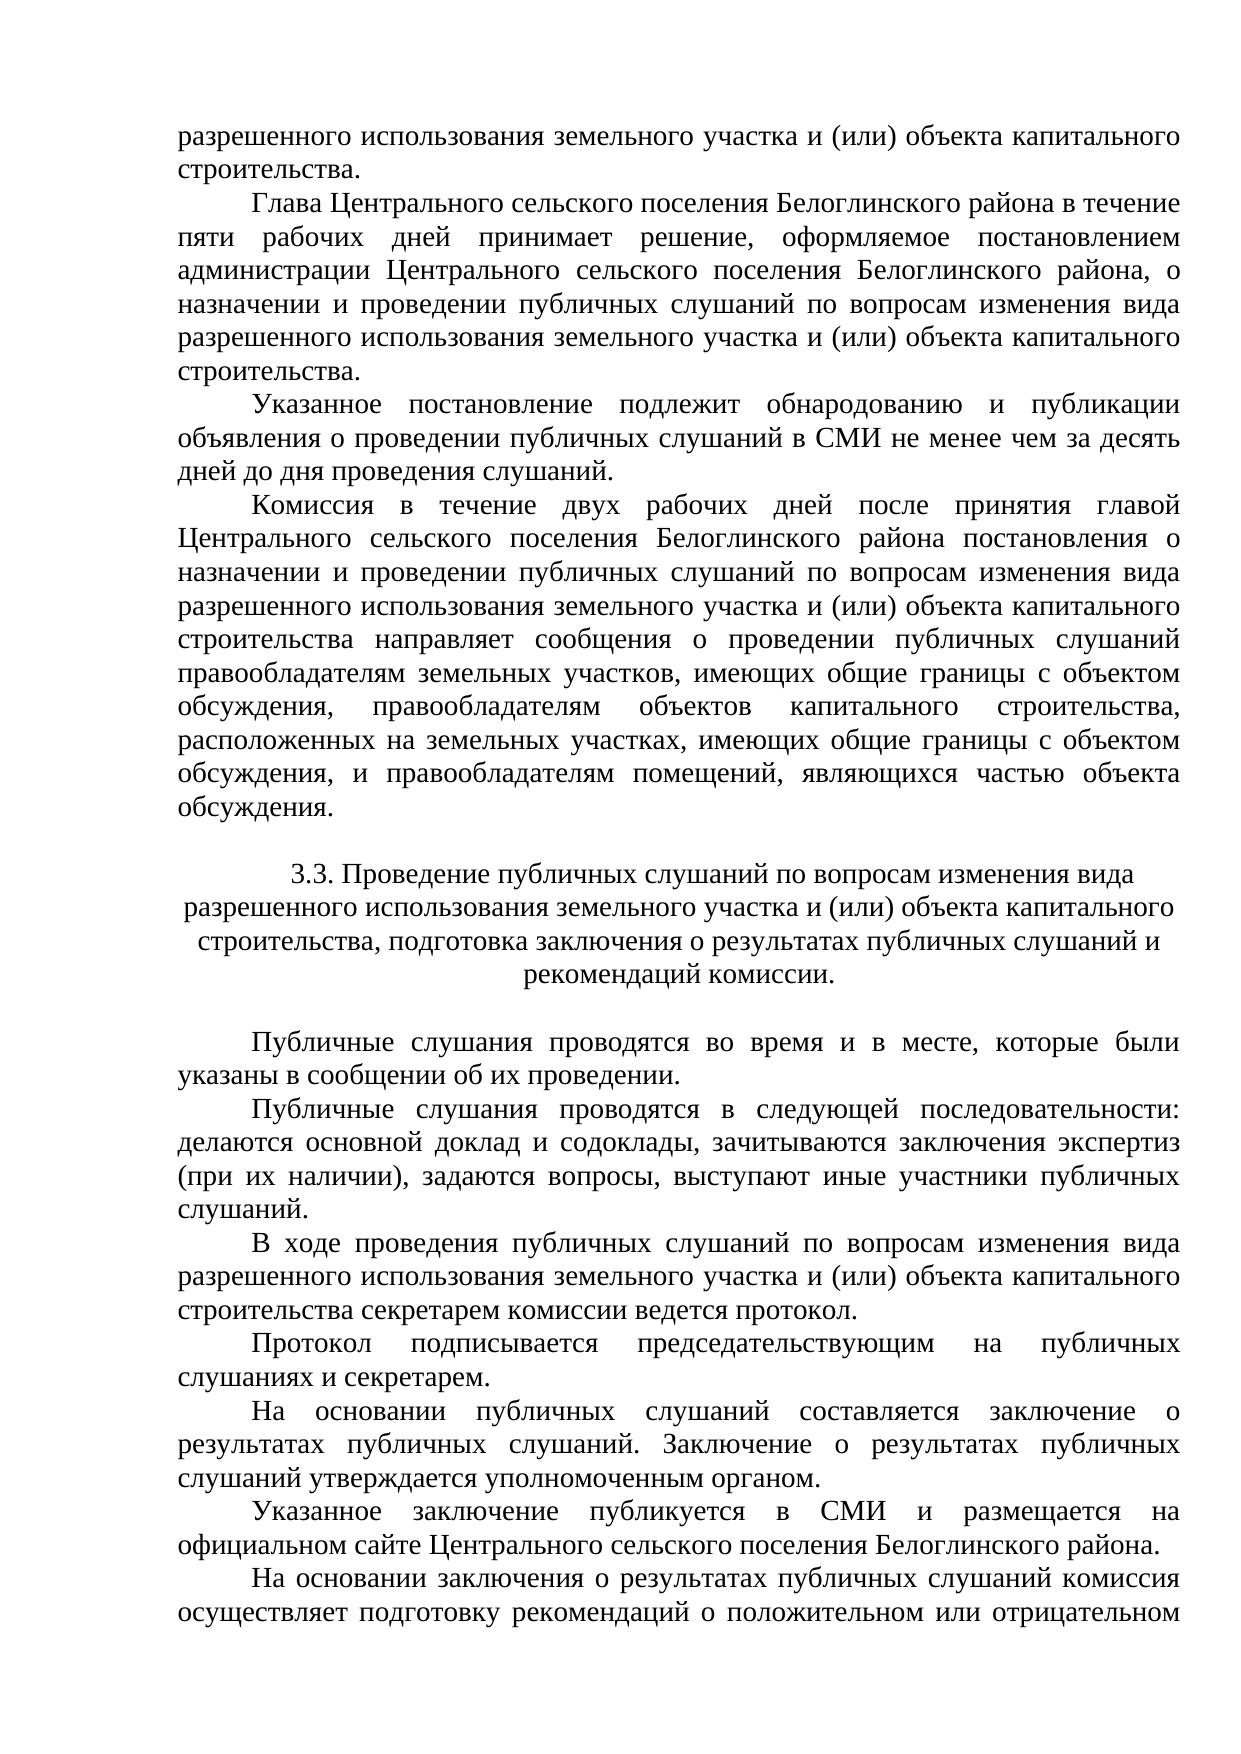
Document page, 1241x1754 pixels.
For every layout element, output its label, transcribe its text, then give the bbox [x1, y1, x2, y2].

text Указанное постановление подлежит обнародованию и публикации объявления о проведении публичных слушаний в СМИ не менее чем за десять дней до дня проведения слушаний. [177, 386, 1181, 487]
text Глава Центрального сельского поселения Белоглинского района в течение пяти рабочих дней принимает решение, оформляемое постановлением администрации Центрального сельского поселения Белоглинского района, о назначении и проведении публичных слушаний по вопросам изменения вида разрешенного использования земельного участка и (или) объекта капитального строительства. [177, 185, 1181, 386]
text Публичные слушания проводятся во время и в месте, которые были указаны в сообщении об их проведении. [177, 1024, 1181, 1091]
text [177, 1560, 1181, 1627]
text Комиссия в течение двух рабочих дней после принятия главой Центрального сельского поселения Белоглинского района постановления о назначении и проведении публичных слушаний по вопросам изменения вида разрешенного использования земельного участка и (или) объекта капитального строительства направляет сообщения о проведении публичных слушаний правообладателям земельных участков, имеющих общие границы с объектом обсуждения, правообладателям объектов капитального строительства, расположенных на земельных участках, имеющих общие границы с объектом обсуждения, и правообладателям помещений, являющихся частью объекта обсуждения. [177, 487, 1181, 822]
text На основании публичных слушаний составляется заключение о результатах публичных слушаний. Заключение о результатах публичных слушаний утверждается уполномоченным органом. [177, 1393, 1181, 1493]
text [177, 118, 1181, 185]
text Публичные слушания проводятся в следующей последовательности: делаются основной доклад и содоклады, зачитываются заключения экспертиз (при их наличии), задаются вопросы, выступают иные участники публичных слушаний. [177, 1091, 1181, 1225]
text Протокол подписывается председательствующим на публичных слушаниях и секретарем. [177, 1326, 1181, 1393]
text В ходе проведения публичных слушаний по вопросам изменения вида разрешенного использования земельного участка и (или) объекта капитального строительства секретарем комиссии ведется протокол. [177, 1225, 1181, 1326]
text 3.3. Проведение публичных слушаний по вопросам изменения вида разрешенного использования земельного участка и (или) объекта капитального строительства, подготовка заключения о результатах публичных слушаний и рекомендаций комиссии. [177, 856, 1181, 990]
text Указанное заключение публикуется в СМИ и размещается на официальном сайте Центрального сельского поселения Белоглинского района. [177, 1493, 1181, 1560]
